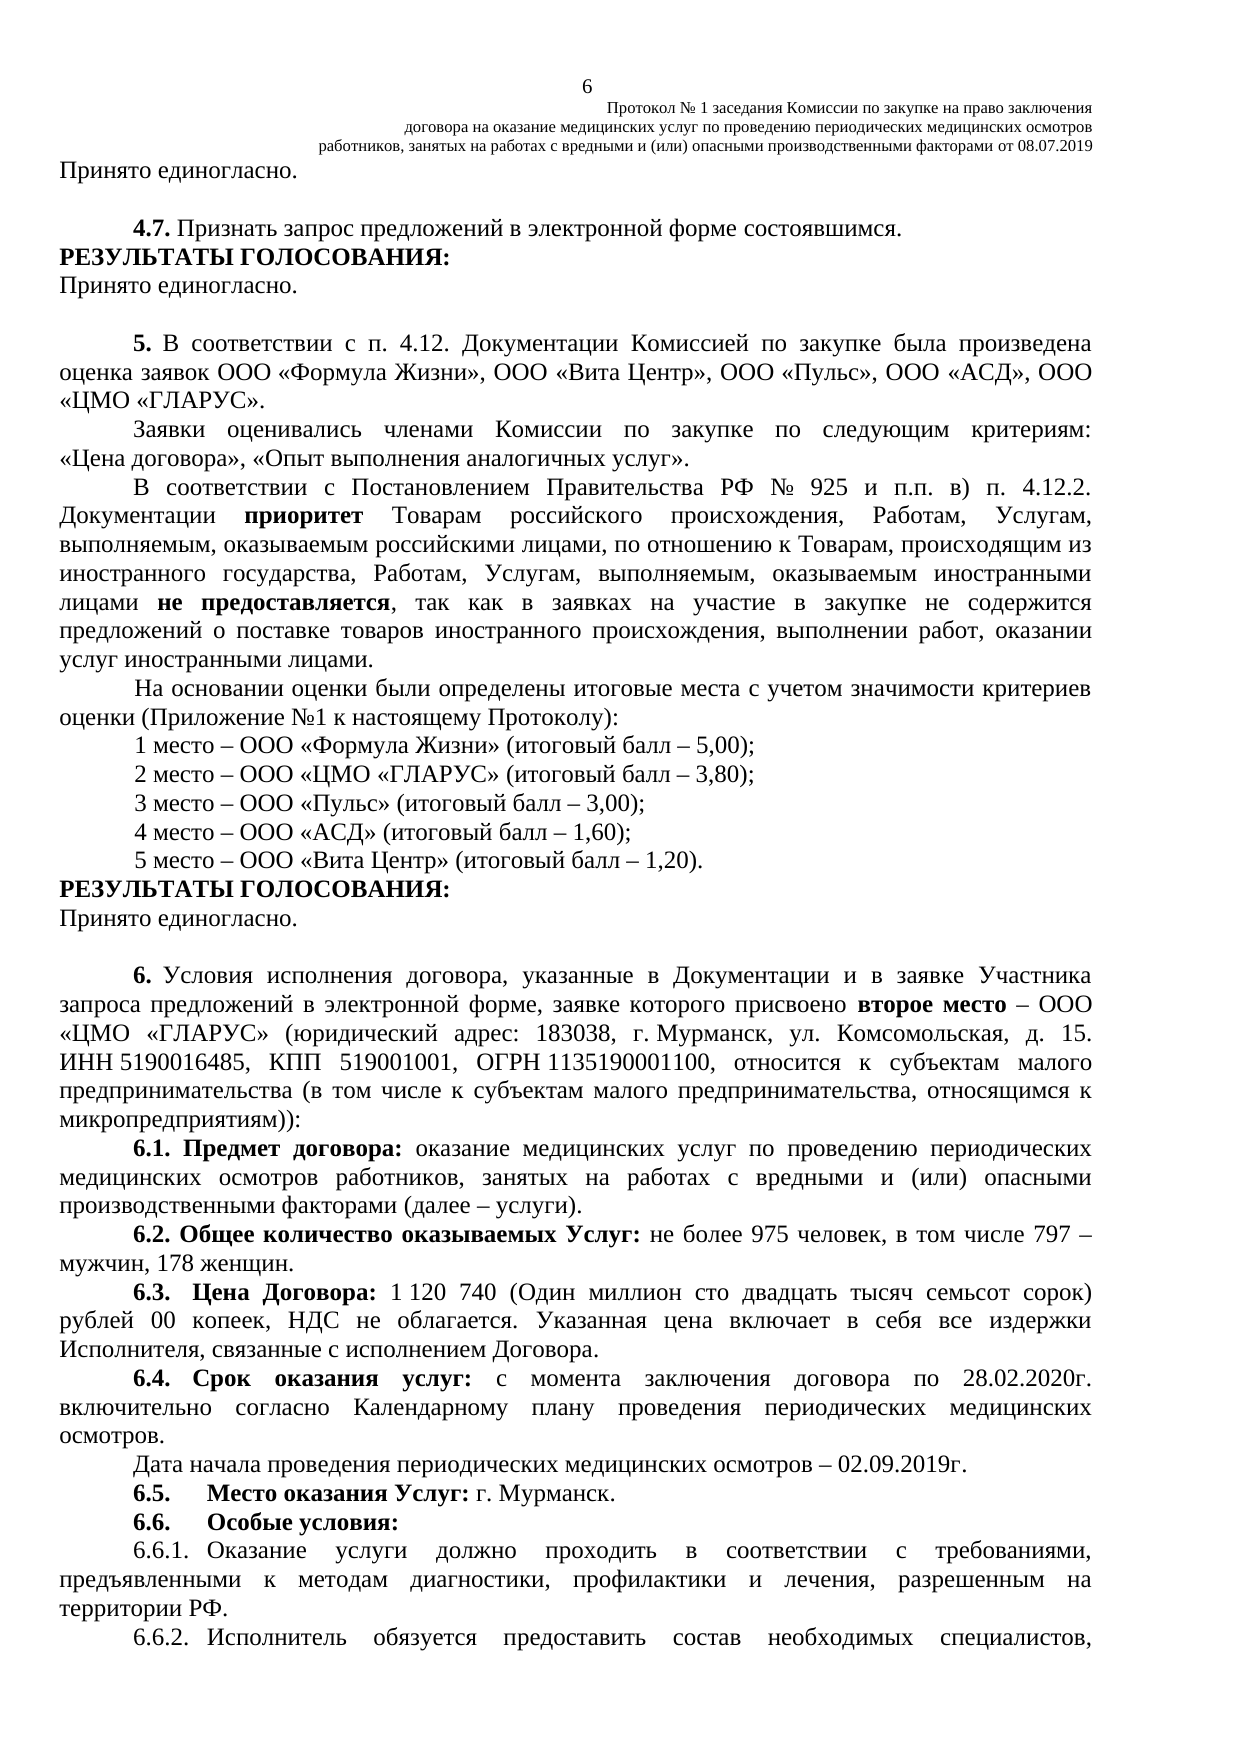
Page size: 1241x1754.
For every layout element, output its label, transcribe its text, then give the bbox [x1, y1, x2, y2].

list 1 место – ООО «Формула Жизни» (итоговый балл – 5,00); [59, 730, 1092, 759]
list Оказание услуги должно проходить в соответствии с требованиями, предъявленными к методам диагностики, профилактики и лечения, разрешенным на территории РФ. [59, 1535, 1092, 1622]
list Особые условия: [59, 1507, 1092, 1535]
list Условия исполнения договора, указанные в Документации и в заявке Участника запроса предложений в электронной форме, заявке которого присвоено второе место – ООО «ЦМО «ГЛАРУС» (юридический адрес: 183038, г. Мурманск, ул. Комсомольская, д. 15. ИНН 5190016485, КПП 519001001, ОГРН 1135190001100, относится к субъектам малого предпринимательства (в том числе к субъектам малого предпринимательства, относящимся к микропредприятиям)): [59, 960, 1092, 1133]
text РЕЗУЛЬТАТЫ ГОЛОСОВАНИЯ: [59, 874, 1092, 903]
text 6.2. Общее количество оказываемых Услуг: не более 975 человек, в том числе 797 – мужчин, 178 женщин. [59, 1219, 1092, 1277]
text РЕЗУЛЬТАТЫ ГОЛОСОВАНИЯ: [59, 242, 1092, 270]
subtitle 4.7. Признать запрос предложений в электронной форме состоявшимся. [59, 213, 1092, 242]
list 2 место – ООО «ЦМО «ГЛАРУС» (итоговый балл – 3,80); [59, 759, 1092, 788]
text Принято единогласно. [59, 903, 1092, 932]
text 6.1. Предмет договора: оказание медицинских услуг по проведению периодических медицинских осмотров работников, занятых на работах с вредными и (или) опасными производственными факторами (далее – услуги). [59, 1133, 1092, 1219]
list 3 место – ООО «Пульс» (итоговый балл – 3,00); [59, 788, 1092, 817]
list Заявки оценивались членами Комиссии по закупке по следующим критериям: «Цена договора», «Опыт выполнения аналогичных услуг». [59, 414, 1092, 472]
text Принято единогласно. [59, 155, 1092, 184]
list Цена Договора: 1 120 740 (Один миллион сто двадцать тысяч семьсот сорок) рублей 00 копеек, НДС не облагается. Указанная цена включает в себя все издержки Исполнителя, связанные с исполнением Договора. [59, 1277, 1092, 1363]
text Принято единогласно. [59, 270, 1092, 299]
list В соответствии с Постановлением Правительства РФ № 925 и п.п. в) п. 4.12.2. Документации приоритет Товарам российского происхождения, Работам, Услугам, выполняемым, оказываемым российскими лицами, по отношению к Товарам, происходящим из иностранного государства, Работам, Услугам, выполняемым, оказываемым иностранными лицами не предоставляется, так как в заявках на участие в закупке не содержится предложений о поставке товаров иностранного происхождения, выполнении работ, оказании услуг иностранными лицами. [59, 472, 1092, 673]
list 4 место – ООО «АСД» (итоговый балл – 1,60); [59, 817, 1092, 845]
text Дата начала проведения периодических медицинских осмотров – 02.09.2019г. [59, 1449, 1092, 1478]
list 5 место – ООО «Вита Центр» (итоговый балл – 1,20). [59, 845, 1092, 874]
list Срок оказания услуг: с момента заключения договора по 28.02.2020г. включительно согласно Календарному плану проведения периодических медицинских осмотров. [59, 1363, 1092, 1449]
list Место оказания Услуг: г. Мурманск. [59, 1478, 1092, 1507]
list В соответствии с п. 4.12. Документации Комиссией по закупке была произведена оценка заявок ООО «Формула Жизни», ООО «Вита Центр», ООО «Пульс», ООО «АСД», ООО «ЦМО «ГЛАРУС». [59, 328, 1092, 414]
list На основании оценки были определены итоговые места с учетом значимости критериев оценки (Приложение №1 к настоящему Протоколу): [59, 673, 1092, 730]
